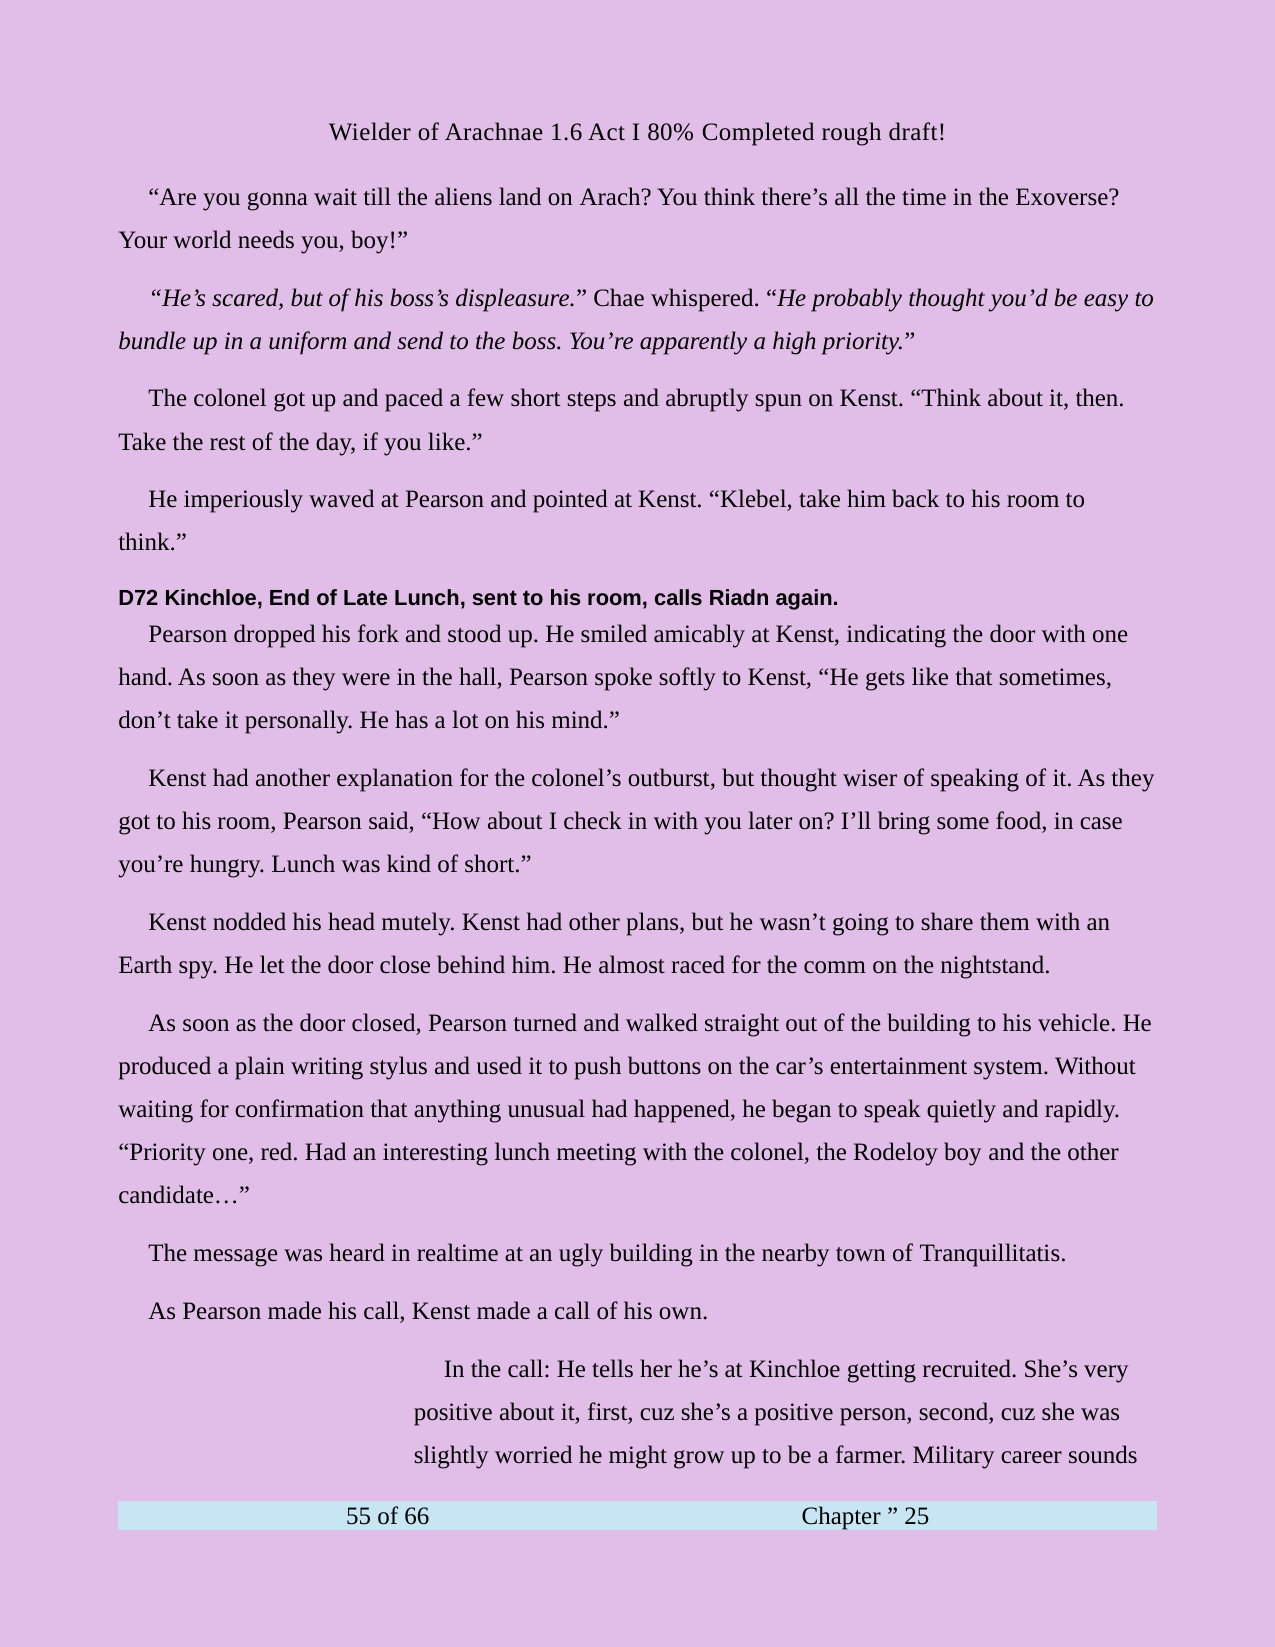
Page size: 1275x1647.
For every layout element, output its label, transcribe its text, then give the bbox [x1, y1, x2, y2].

text The message was heard in realtime at an ugly building in the nearby town of Tranquillitatis. [118, 1238, 1157, 1267]
text “Hes scared, but of his bosss displeasure.” Chae whispered. “Heprobably thought youd be easy to bundle up in a uniform and send to the boss. Youre apparently a high priority.” [118, 283, 1157, 354]
text As soon as the door closed, Pearson turned and walked straight out of the building to his vehicle. He produced a plain writing stylus and used it to push buttons on the cars entertainment system. Without waiting for confirmation that anything unusual had happened, he began to speak quietly and rapidly. “Priority one, red. Had an interesting lunch meeting with the colonel, the Rodeloy boy and the other candidate…” [118, 1008, 1157, 1209]
text “Are you gonna wait till the aliens land on Arach? You think theres all the time in the Exoverse? Your world needs you, boy!” [118, 182, 1157, 254]
text Pearson dropped his fork and stood up. He smiled amicably at Kenst, indicating the door with one hand. As soon as they were in the hall, Pearson spoke softly to Kenst, “He gets like that sometimes, dont take it personally. He has a lot on his mind.” [118, 619, 1157, 734]
subtitle D72 Kinchloe, End of Late Lunch, sent to his room [118, 585, 1157, 610]
text Kenst nodded his head mutely. Kenst had other plans, but he wasnt going to share them with an Earth spy. He let the door close behind him. [118, 907, 1157, 979]
text The colonel got up and paced a few short steps and abruptly spun on Kenst. “Think about it, then. Take the rest of the day, if you like.” [118, 383, 1157, 455]
text Kenst had another explanation for the colonels outburst, but thought wiser of speaking of it. As they got to his room, Pearson said, “How about I check in with you later on? Ill bring some food, in case youre hungry. Lunch was kind of short.” [118, 763, 1157, 878]
text He imperiously waved at Pearson and pointed at Kenst. “Klebel, take him back to his room to think.” [118, 484, 1157, 556]
